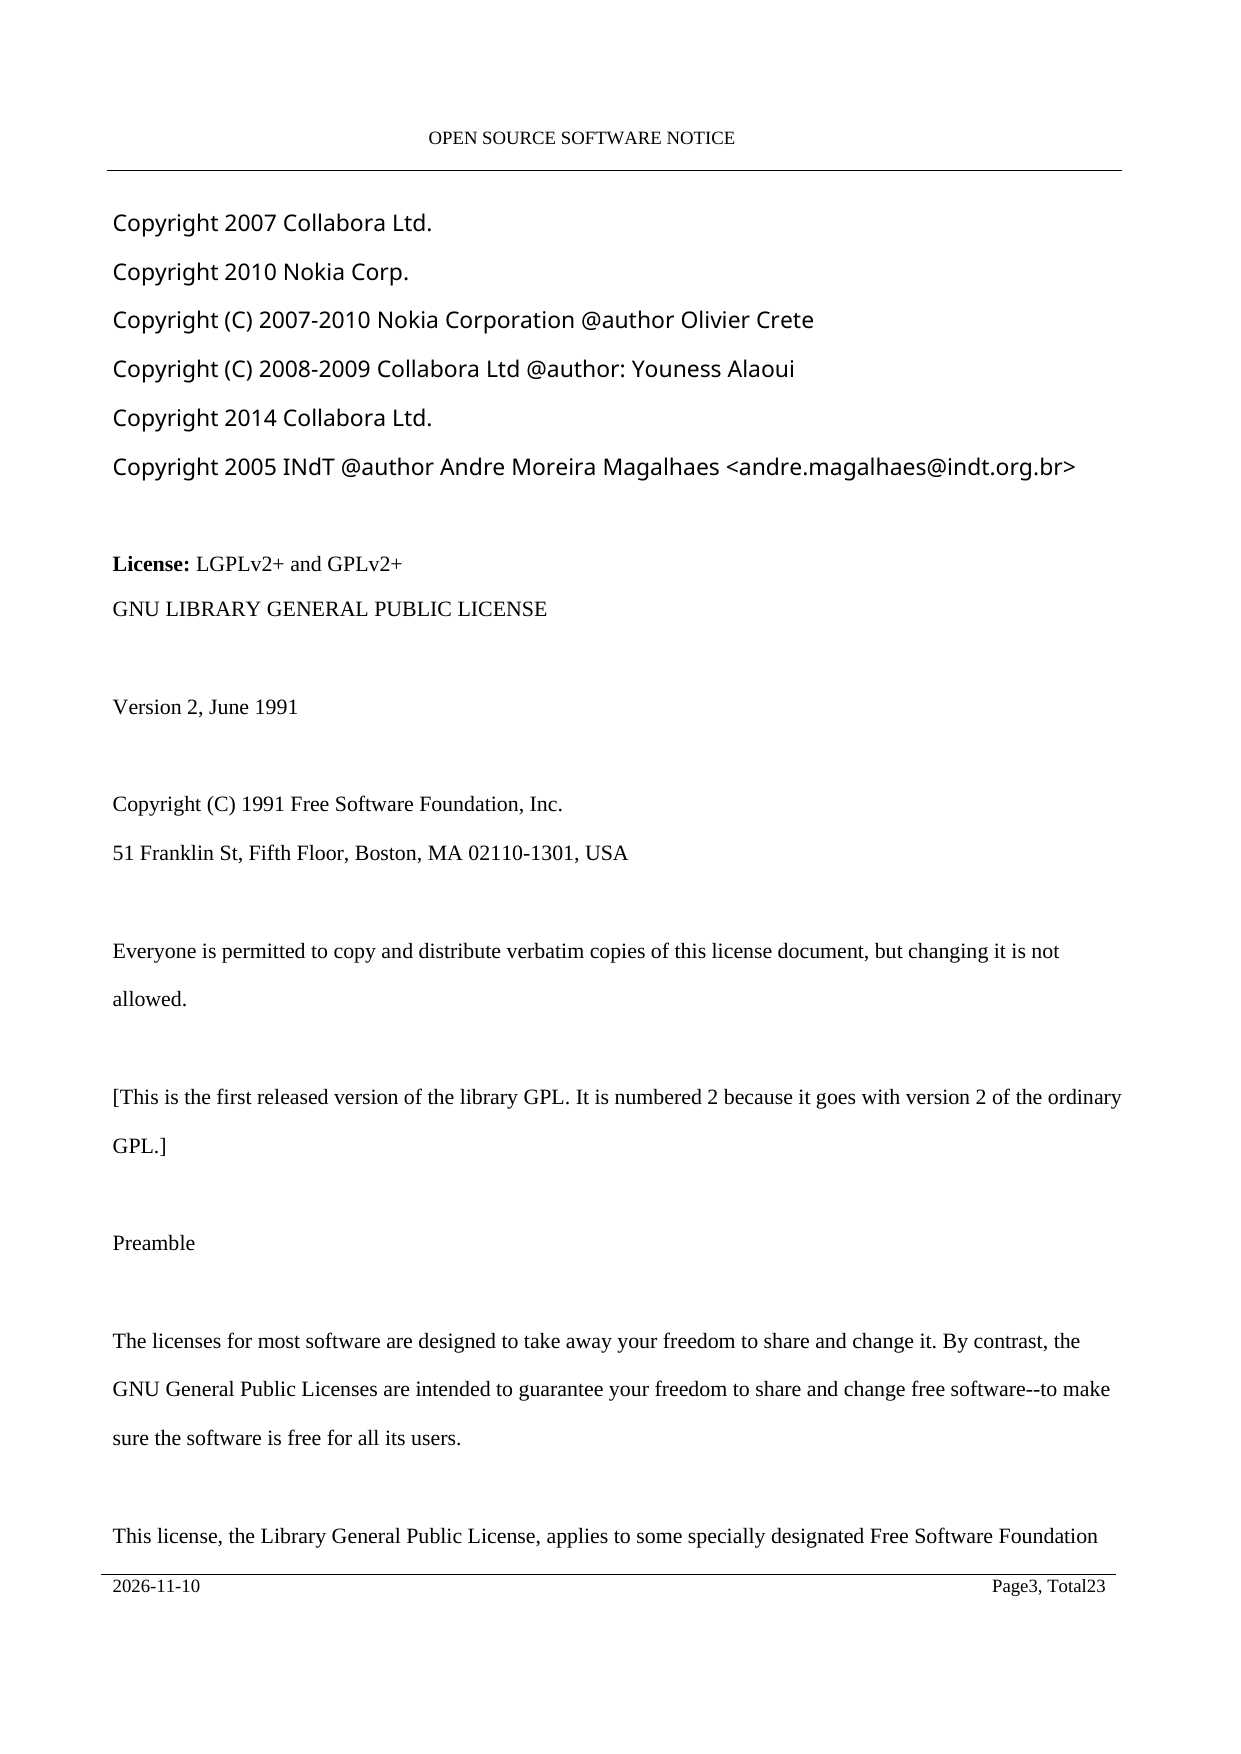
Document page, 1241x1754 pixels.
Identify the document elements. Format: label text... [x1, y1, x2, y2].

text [112, 593, 1128, 1551]
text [112, 206, 1128, 531]
text License: LGPLv2+ and GPLv2+ [112, 548, 1128, 580]
